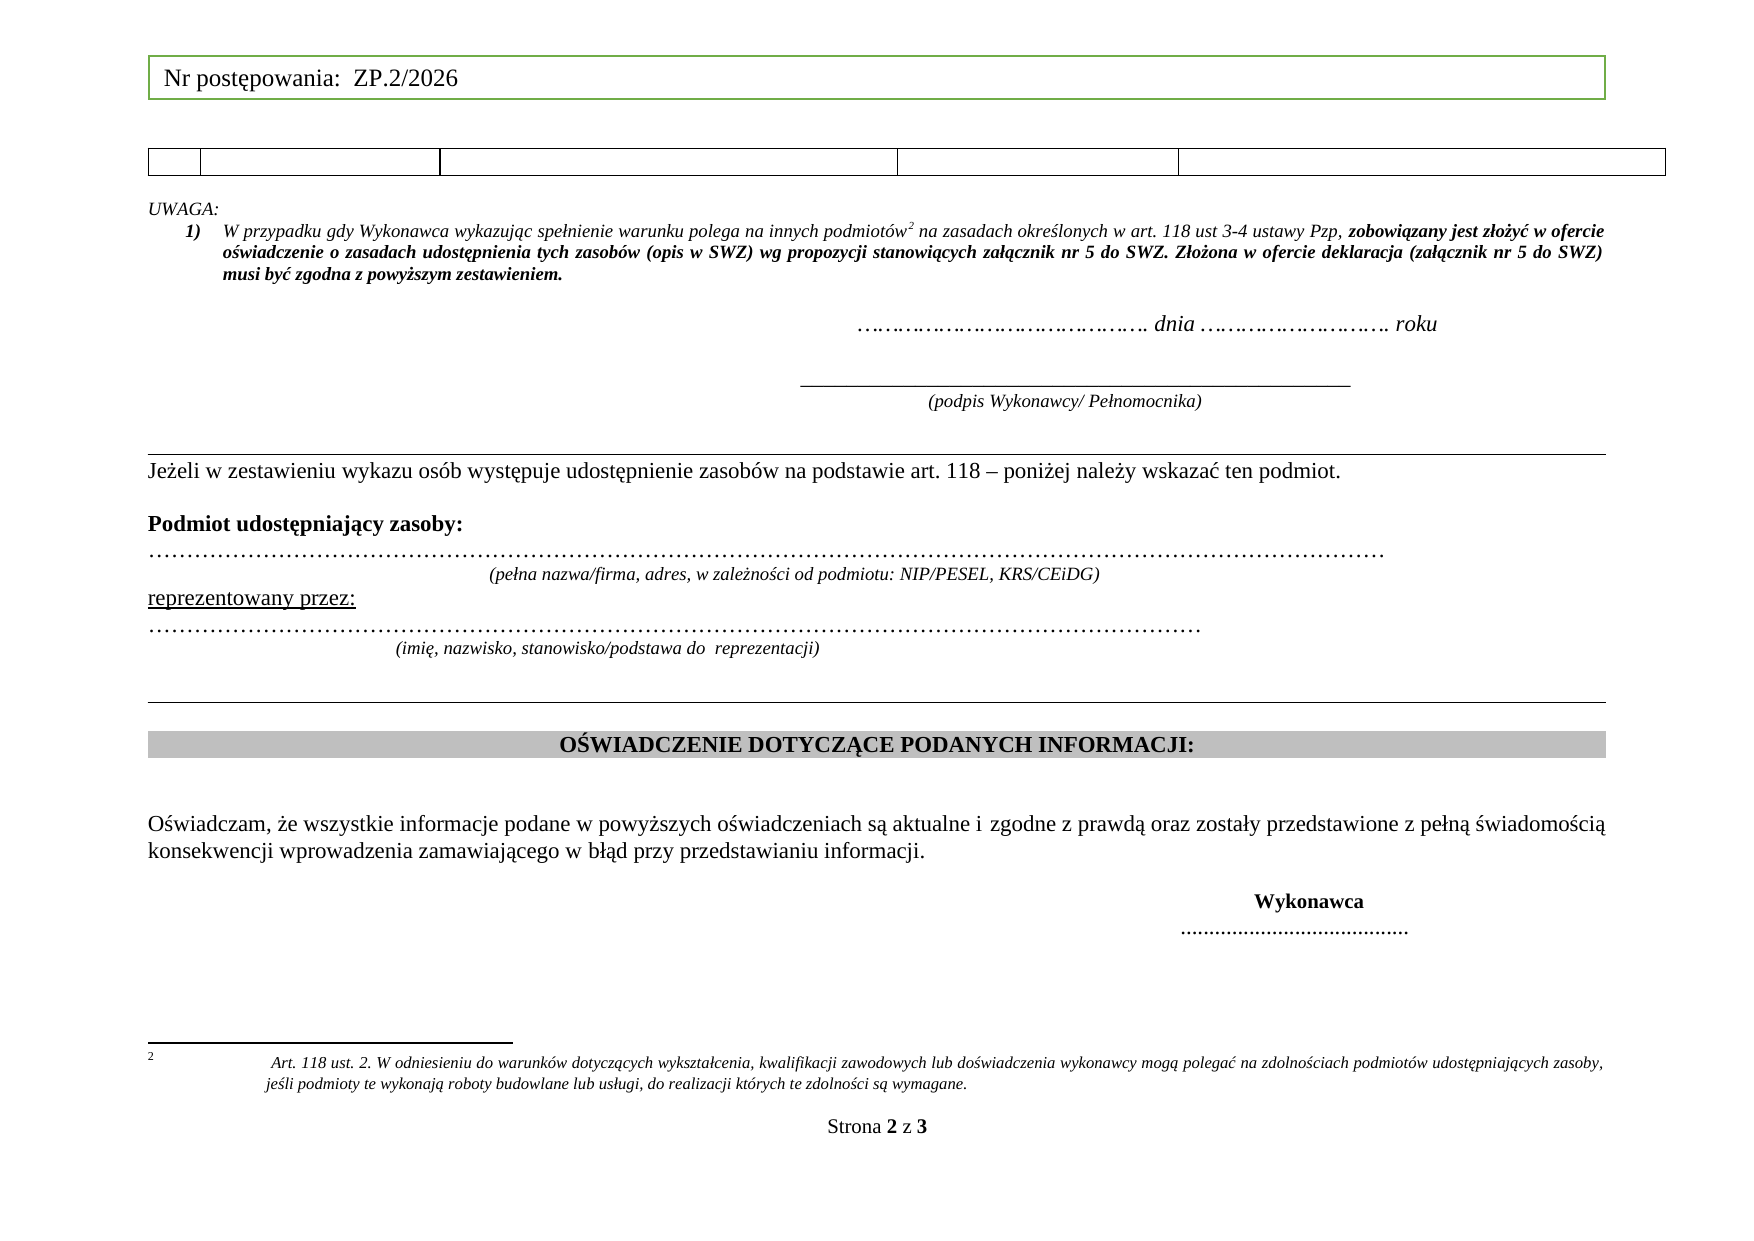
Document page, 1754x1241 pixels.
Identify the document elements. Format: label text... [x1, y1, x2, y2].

list W przypadku gdy Wykonawca wykazując spełnienie warunku polega na innych podmiotów na zasadach określonych w art. 118 ust 3-4 ustawy Pzp, zobowiązany jest złożyć w ofercie oświadczenie o zasadach udostępnienia tych zasobów (opis w SWZ) wg propozycji stanowiących załącznik nr 5 do SWZ. Złożona w ofercie deklaracja (załącznik nr 5 do SWZ) musi być zgodna z powyższym zestawieniem. [185, 219, 1606, 284]
text (pełna nazwa/firma, adres, w zależności od podmiotu: NIP/PESEL, KRS/CEiDG) [148, 563, 1222, 584]
table_cell [898, 149, 1178, 175]
table_cell [201, 149, 439, 175]
text ……………………………………. dnia ………………………. roku [148, 311, 1606, 337]
text Jeżeli w zestawieniu wykazu osób występuje udostępnienie zasobów na podstawie art. 118 – poniżej należy wskazać ten podmiot. [148, 455, 1606, 484]
text (imię, nazwisko, stanowisko/podstawa do reprezentacji) [148, 637, 1222, 659]
text (podpis Wykonawcy/ Pełnomocnika) [148, 389, 1606, 411]
table_cell [441, 149, 897, 175]
text reprezentowany przez: ………………………………………………………………………………………………………………………… [148, 584, 1222, 637]
table_cell [149, 149, 200, 175]
text UWAGA: [148, 198, 1606, 219]
text ________________________________________________ [148, 363, 1606, 389]
text OŚWIADCZENIE DOTYCZĄCE PODANYCH INFORMACJI: [148, 731, 1606, 758]
text Podmiot udostępniający zasoby: ……………………………………………………………………………………………………………………………………………… [148, 510, 1605, 563]
table_cell [1179, 149, 1665, 175]
text Wykonawca ........................................ [1180, 889, 1606, 940]
text Oświadczam, że wszystkie informacje podane w powyższych oświadczeniach są aktualne i zgodne z prawdą oraz zostały przedstawione z pełną świadomością konsekwencji wprowadzenia zamawiającego w błąd przy przedstawianiu informacji. [148, 810, 1606, 863]
